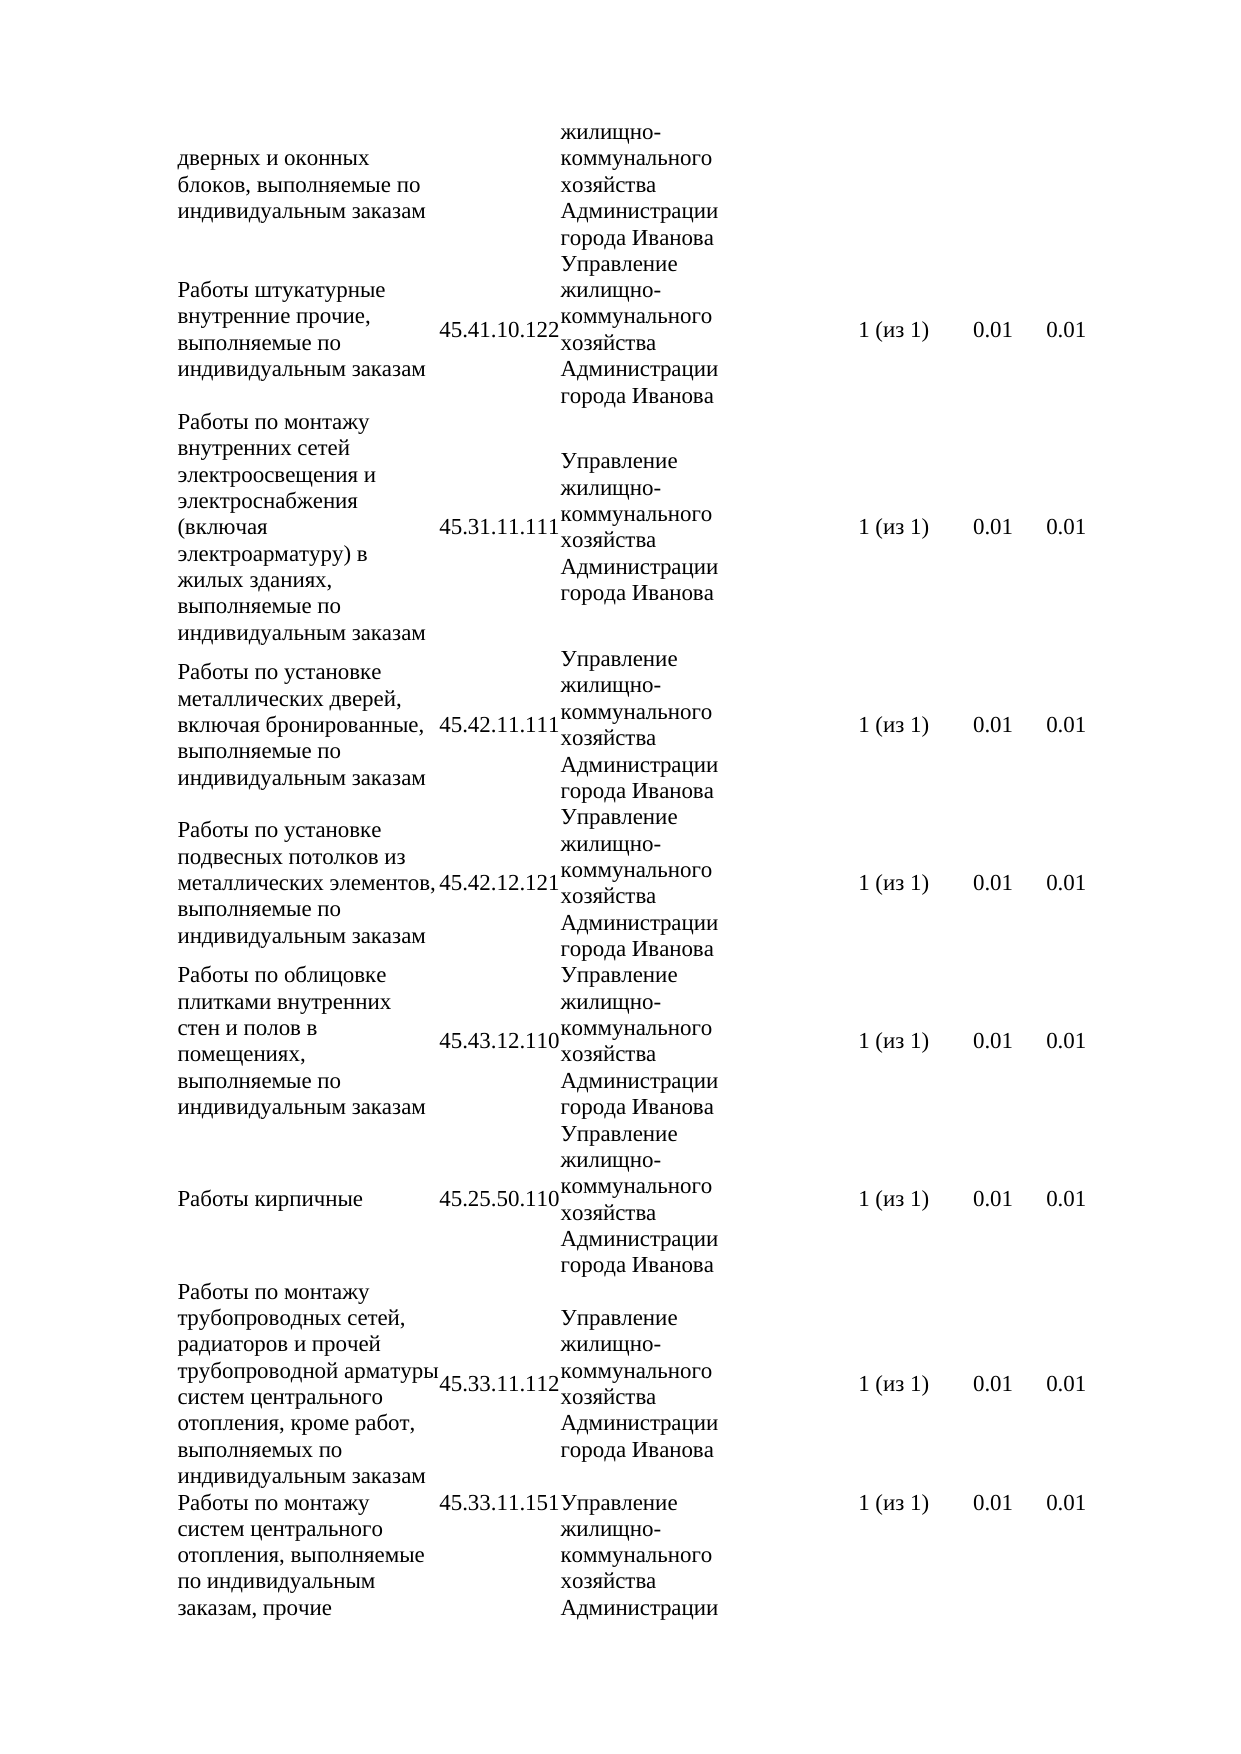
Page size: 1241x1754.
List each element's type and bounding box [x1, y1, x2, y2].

table_cell [177, 118, 1152, 1620]
